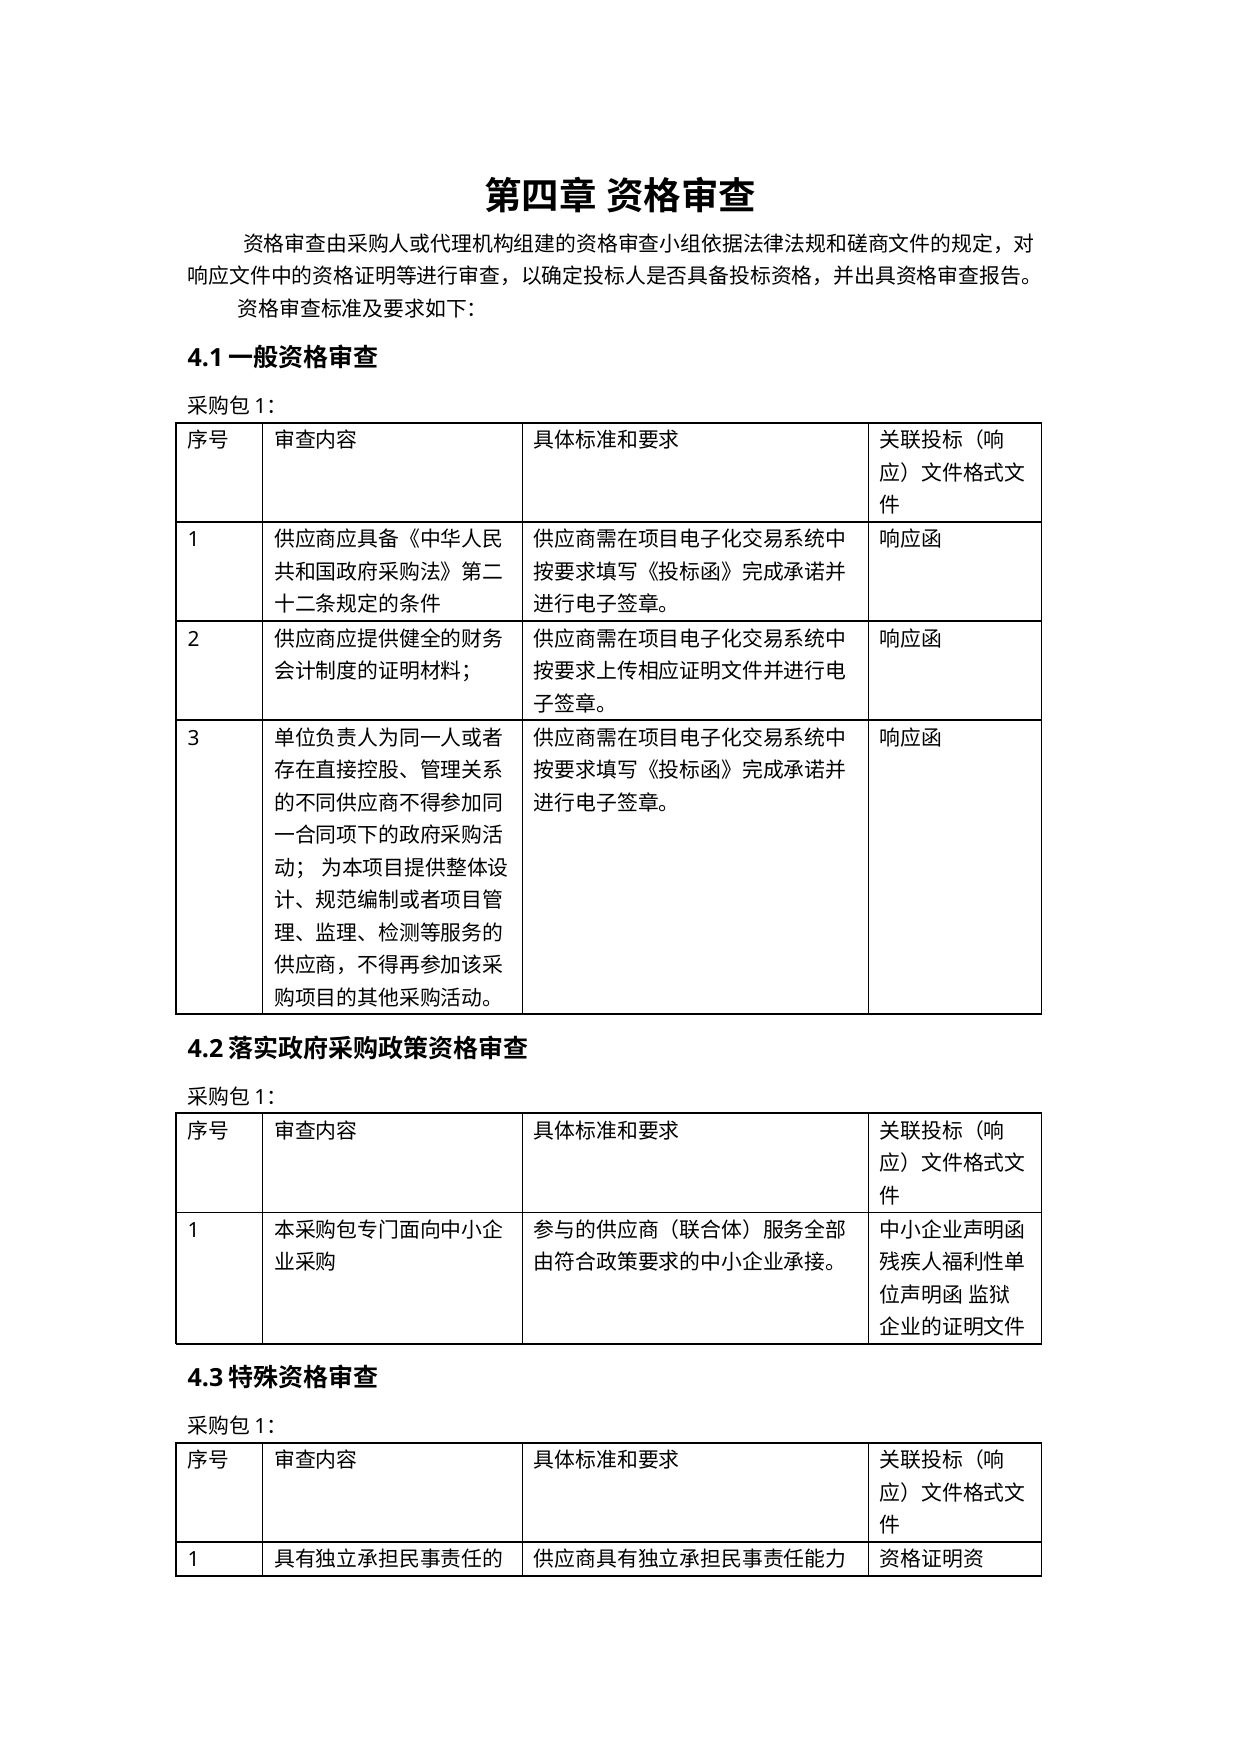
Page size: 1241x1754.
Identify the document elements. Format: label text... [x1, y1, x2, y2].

table_header 审查内容 [263, 1114, 522, 1211]
text 4.1一般资格审查 [187, 324, 1053, 389]
text 采购包1： [187, 1080, 1053, 1112]
table_cell 中小企业声明函 残疾人福利性单位声明函 监狱企业的证明文件 [869, 1213, 1041, 1343]
table_header 具体标准和要求 [523, 1114, 868, 1211]
table_cell 2 [177, 622, 262, 719]
table_header 序号 [177, 1114, 262, 1211]
table_cell 供应商应具备《中华人民共和国政府采购法》第二十二条规定的条件 [263, 523, 522, 620]
table_cell 1 [177, 1213, 262, 1343]
table_cell 本采购包专门面向中小企业采购 [263, 1213, 522, 1343]
table_cell 单位负责人为同一人或者存在直接控股、管理关系的不同供应商不得参加同一合同项下的政府采购活动； 为本项目提供整体设计、规范编制或者项目管理、监理、检测等服务的供应商，不得再参加该采购项目的其他采购活动。 [263, 721, 522, 1013]
table_header 具体标准和要求 [523, 1444, 868, 1541]
table_header 审查内容 [263, 424, 522, 521]
table_header 关联投标（响应）文件格式文件 [869, 1114, 1041, 1211]
text 采购包1： [187, 1409, 1053, 1442]
text 资格审查由采购人或代理机构组建的资格审查小组依据法律法规和磋商文件的规定，对响应文件中的资格证明等进行审查，以确定投标人是否具备投标资格，并出具资格审查报告。 [187, 227, 1053, 292]
table_header 审查内容 [263, 1444, 522, 1541]
table_cell 1 [177, 523, 262, 620]
table_header 关联投标（响应）文件格式文件 [869, 424, 1041, 521]
text 资格审查标准及要求如下： [187, 292, 1053, 324]
table_cell 3 [177, 721, 262, 1013]
text 4.2落实政府采购政策资格审查 [187, 1015, 1053, 1080]
table_cell 1 [177, 1543, 262, 1575]
table_header 序号 [177, 424, 262, 521]
table_cell 响应函 [869, 523, 1041, 620]
table_cell 响应函 [869, 622, 1041, 719]
table_header 关联投标（响应）文件格式文件 [869, 1444, 1041, 1541]
table_cell 供应商需在项目电子化交易系统中按要求填写《投标函》完成承诺并进行电子签章。 [523, 721, 868, 1013]
table_cell 具有独立承担民事责任的能力 [263, 1543, 522, 1575]
table_cell 供应商需在项目电子化交易系统中按要求上传相应证明文件并进行电子签章。 [523, 622, 868, 719]
text 第四章 资格审查 [187, 162, 1053, 227]
text 4.3特殊资格审查 [187, 1344, 1053, 1409]
table_cell 响应函 [869, 721, 1041, 1013]
table_cell 资格证明资料.docx [869, 1543, 1041, 1575]
table_cell 供应商需在项目电子化交易系统中按要求填写《投标函》完成承诺并进行电子签章。 [523, 523, 868, 620]
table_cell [523, 1543, 868, 1575]
table_cell 参与的供应商（联合体）服务全部由符合政策要求的中小企业承接。 [523, 1213, 868, 1343]
table_header 序号 [177, 1444, 262, 1541]
text 采购包1： [187, 389, 1053, 422]
table_cell 供应商应提供健全的财务会计制度的证明材料； [263, 622, 522, 719]
table_header 具体标准和要求 [523, 424, 868, 521]
